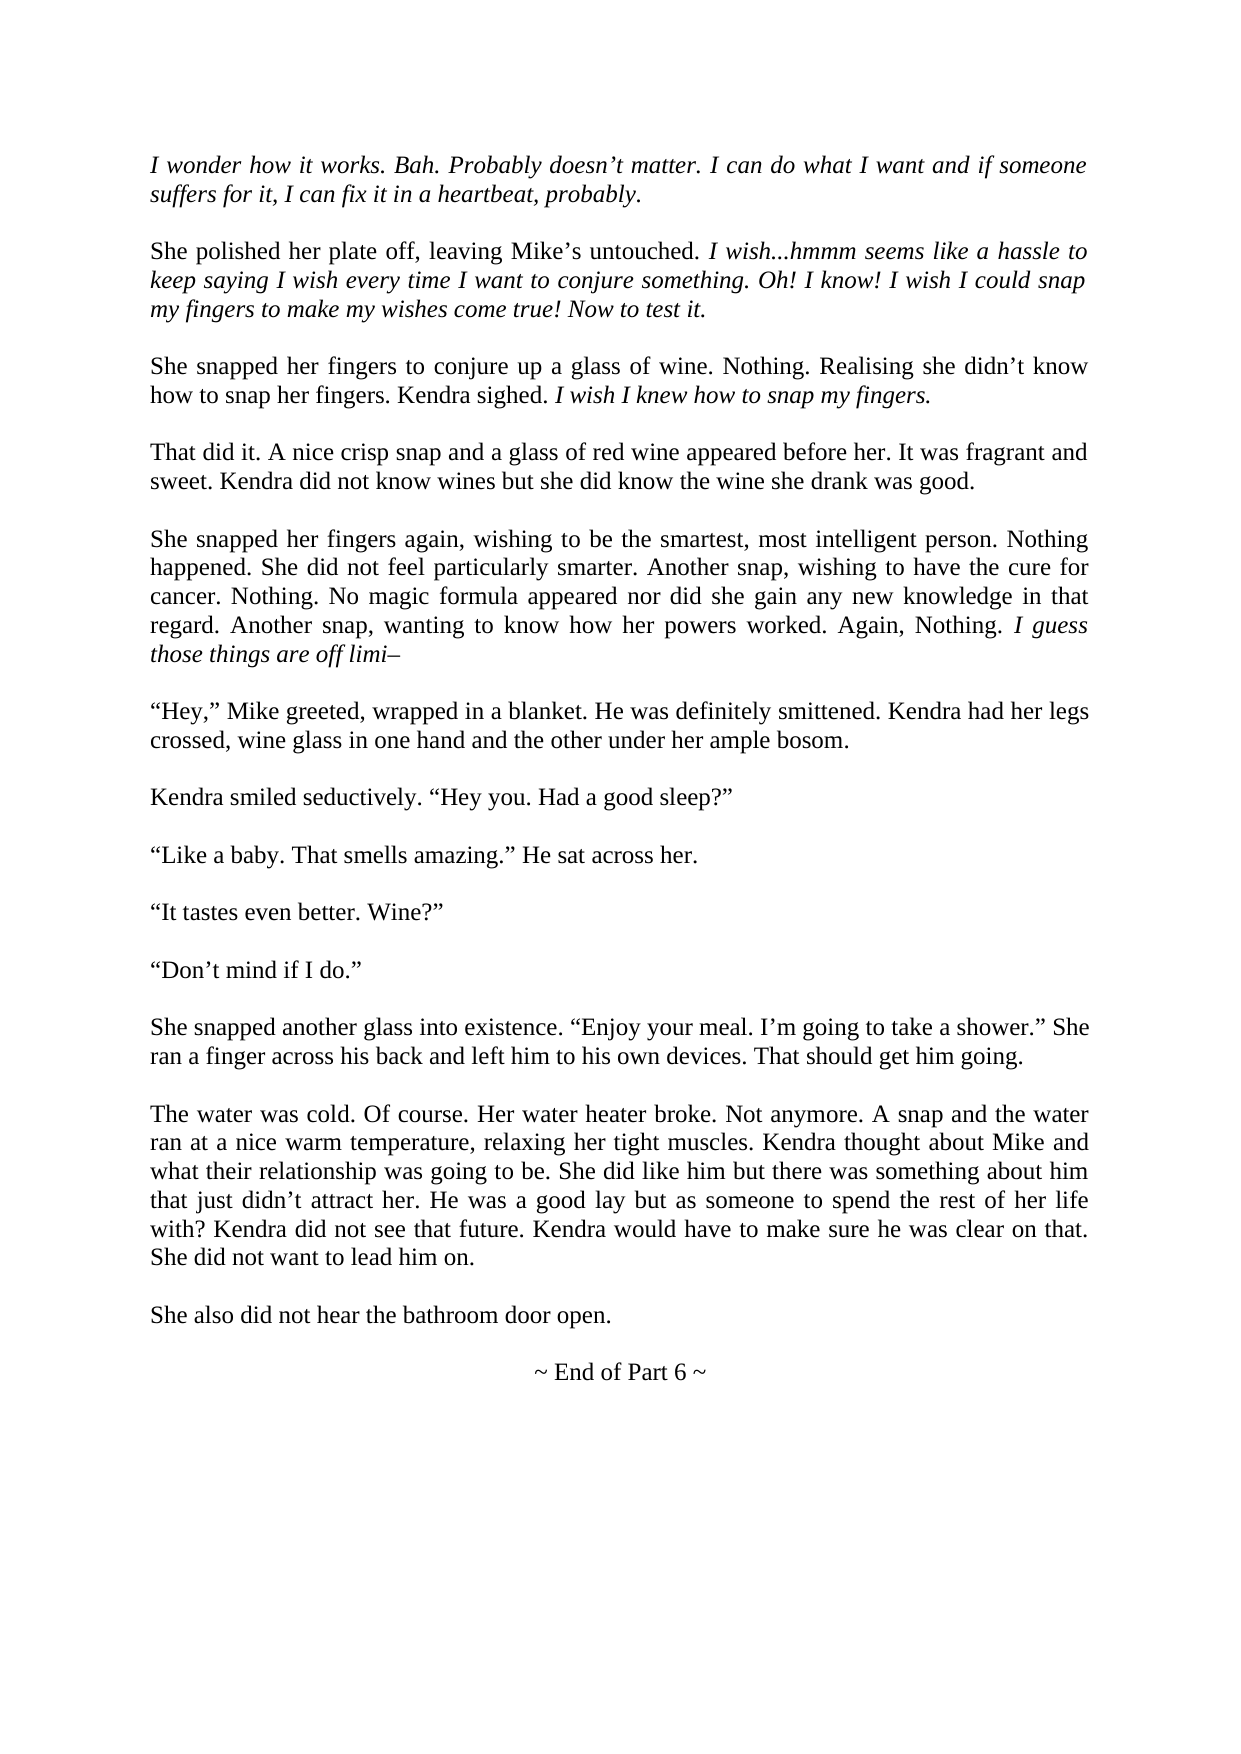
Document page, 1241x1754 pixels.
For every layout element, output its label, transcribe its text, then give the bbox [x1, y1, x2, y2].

text “Like a baby. That smells amazing.” He sat across her. [150, 840, 1090, 869]
text ~ End of Part 6 ~ [150, 1357, 1090, 1386]
text I wonder how it works. Bah. Probably doesn’t matter. I can do what I want and if someone suffers for it, I can fix it in a heartbeat, probably. [150, 150, 1090, 207]
text That did it. A nice crisp snap and a glass of red wine appeared before her. It was fragrant and sweet. Kendra did not know wines but she did know the wine she drank was good. [150, 437, 1090, 495]
text “It tastes even better. Wine?” [150, 897, 1090, 926]
text She snapped her fingers to conjure up a glass of wine. Nothing. Realising she didn’t know how to snap her fingers. Kendra sighed. I wish I knew how to snap my fingers. [150, 351, 1090, 409]
text “Don’t mind if I do.” [150, 955, 1090, 984]
text Kendra smiled seductively. “Hey you. Had a good sleep?” [150, 782, 1090, 811]
text She polished her plate off, leaving Mike’s untouched. I wish...hmmm seems like a hassle to keep saying I wish every time I want to conjure something. Oh! I know! I wish I could snap my fingers to make my wishes come true! Now to test it. [150, 236, 1090, 322]
text The water was cold. Of course. Her water heater broke. Not anymore. A snap and the water ran at a nice warm temperature, relaxing her tight muscles. Kendra thought about Mike and what their relationship was going to be. She did like him but there was something about him that just didn’t attract her. He was a good lay but as someone to spend the rest of her life with? Kendra did not see that future. Kendra would have to make sure he was clear on that. She did not want to lead him on. [150, 1099, 1090, 1271]
text She snapped her fingers again, wishing to be the smartest, most intelligent person. Nothing happened. She did not feel particularly smarter. Another snap, wishing to have the cure for cancer. Nothing. No magic formula appeared nor did she gain any new knowledge in that regard. Another snap, wanting to know how her powers worked. Again, Nothing. I guess those things are off limi– [150, 524, 1090, 667]
text “Hey,” Mike greeted, wrapped in a blanket. He was definitely smittened. Kendra had her legs crossed, wine glass in one hand and the other under her ample bosom. [150, 696, 1090, 754]
text She snapped another glass into existence. “Enjoy your meal. I’m going to take a shower.” She ran a finger across his back and left him to his own devices. That should get him going. [150, 1012, 1090, 1070]
text She also did not hear the bathroom door open. [150, 1300, 1090, 1329]
